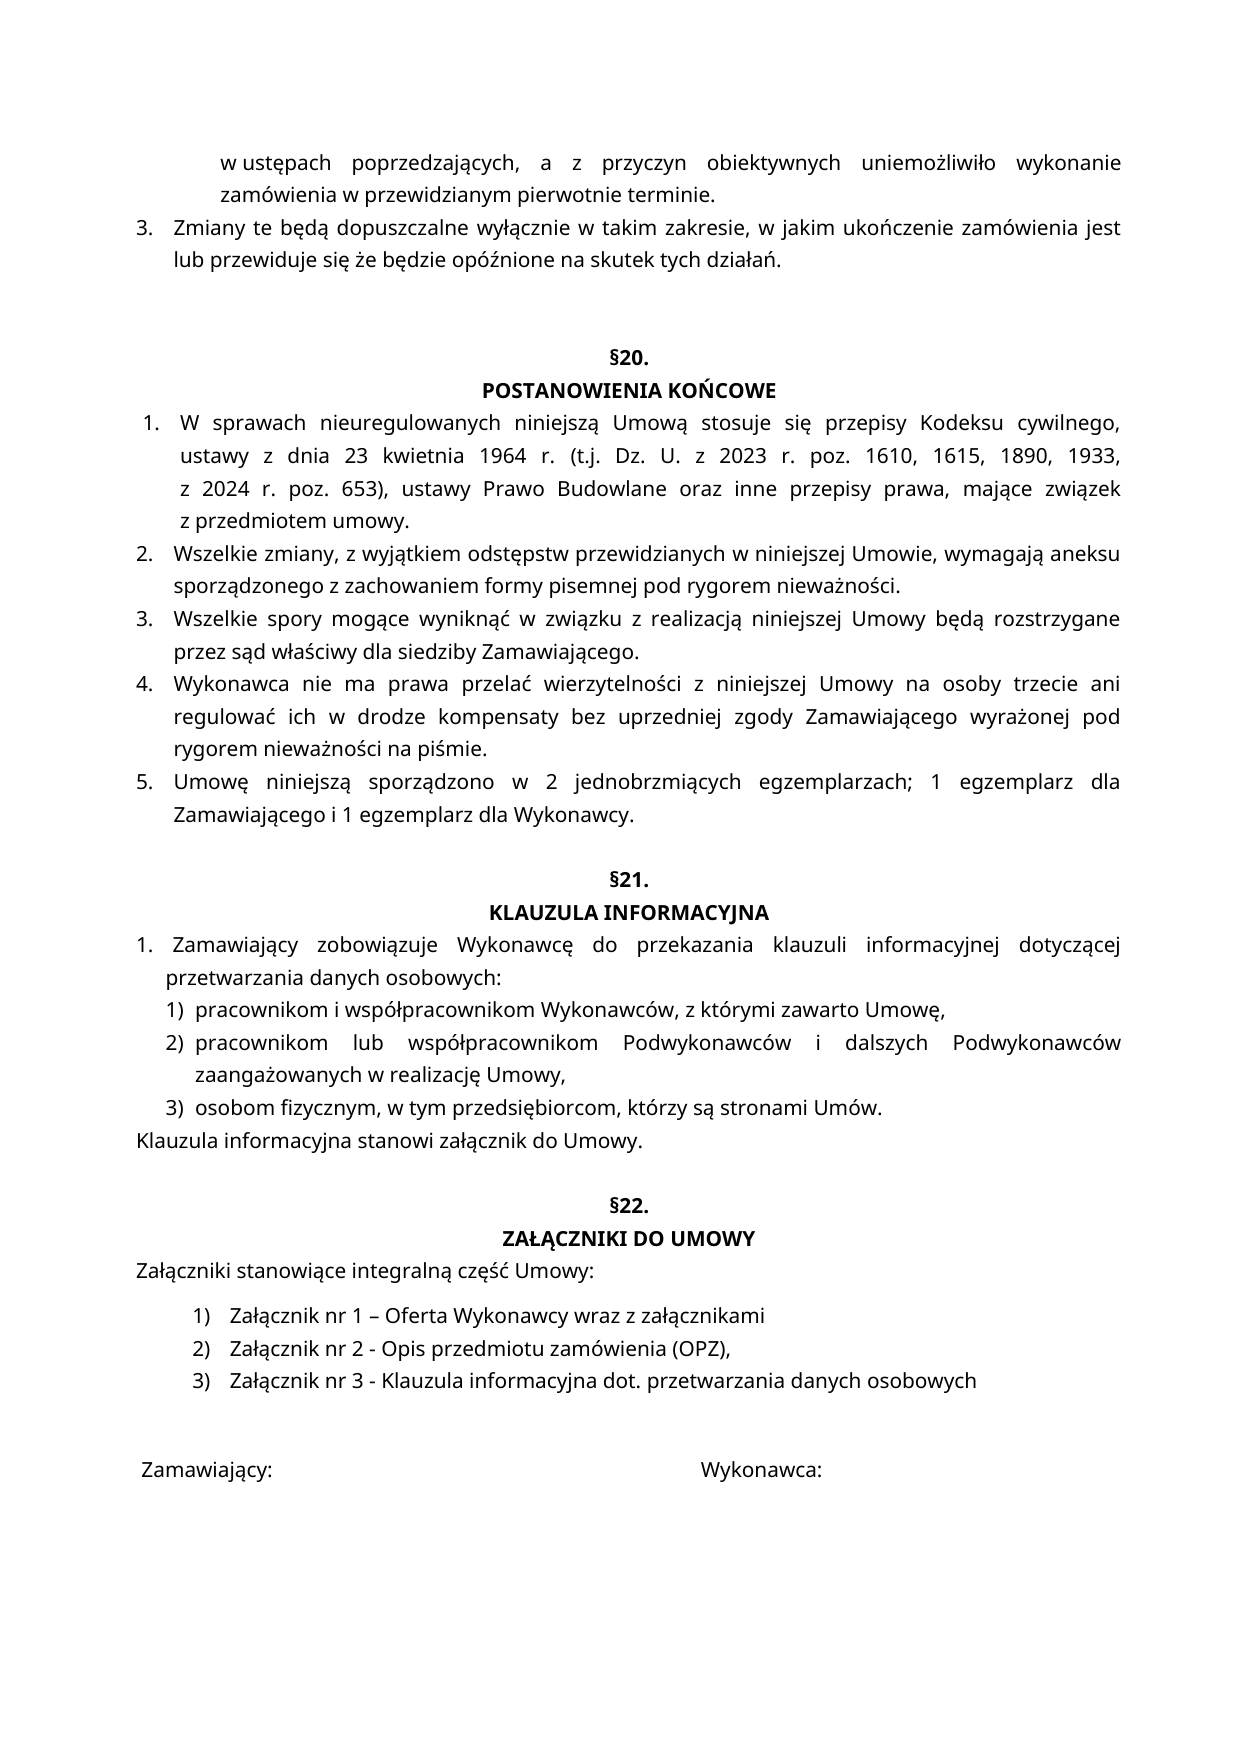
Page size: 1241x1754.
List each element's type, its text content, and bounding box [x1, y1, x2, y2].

text KLAUZULA INFORMACYJNA [136, 898, 1122, 926]
text 1. Zamawiający zobowiązuje Wykonawcę do przekazania klauzuli informacyjnej dotyczącej przetwarzania danych osobowych: [136, 930, 1122, 991]
list Umowę niniejszą sporządzono w 2 jednobrzmiących egzemplarzach; 1 egzemplarz dla Zamawiającego i 1 egzemplarz dla Wykonawcy. [136, 767, 1122, 828]
list osobom fizycznym, w tym przedsiębiorcom, którzy są stronami Umów. [165, 1093, 1122, 1122]
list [183, 148, 1122, 209]
list W sprawach nieuregulowanych niniejszą Umową stosuje się przepisy Kodeksu cywilnego, ustawy z dnia 23 kwietnia 1964 r. (t.j. Dz. U. z 2023 r. poz. 1610, 1615, 1890, 1933, z 2024 r. poz. 653), ustawy Prawo Budowlane oraz inne przepisy prawa, mające związek z przedmiotem umowy. [142, 408, 1122, 535]
text POSTANOWIENIA KOŃCOWE [136, 376, 1122, 404]
text §22. [136, 1191, 1122, 1219]
text ZAŁĄCZNIKI DO UMOWY [136, 1224, 1122, 1252]
list Załącznik nr 1 – Oferta Wykonawcy wraz z załącznikami [192, 1301, 1122, 1330]
text Zamawiający: Wykonawca: [136, 1455, 1122, 1483]
text Załączniki stanowiące integralną część Umowy: [136, 1256, 1122, 1285]
list pracownikom lub współpracownikom Podwykonawców i dalszych Podwykonawców zaangażowanych w realizację Umowy, [165, 1028, 1122, 1089]
text §21. [136, 865, 1122, 893]
list Zmiany te będą dopuszczalne wyłącznie w takim zakresie, w jakim ukończenie zamówienia jest lub przewiduje się że będzie opóźnione na skutek tych działań. [136, 213, 1122, 274]
text §20. [136, 343, 1122, 372]
text Klauzula informacyjna stanowi załącznik do Umowy. [136, 1126, 1122, 1154]
list Wszelkie zmiany, z wyjątkiem odstępstw przewidzianych w niniejszej Umowie, wymagają aneksu sporządzonego z zachowaniem formy pisemnej pod rygorem nieważności. [136, 539, 1122, 600]
list Załącznik nr 3 - Klauzula informacyjna dot. przetwarzania danych osobowych [192, 1367, 1122, 1395]
list Wszelkie spory mogące wyniknąć w związku z realizacją niniejszej Umowy będą rozstrzygane przez sąd właściwy dla siedziby Zamawiającego. [136, 604, 1122, 665]
list Wykonawca nie ma prawa przelać wierzytelności z niniejszej Umowy na osoby trzecie ani regulować ich w drodze kompensaty bez uprzedniej zgody Zamawiającego wyrażonej pod rygorem nieważności na piśmie. [136, 669, 1122, 763]
list pracownikom i współpracownikom Wykonawców, z którymi zawarto Umowę, [165, 995, 1122, 1024]
list Załącznik nr 2 - Opis przedmiotu zamówienia (OPZ), [192, 1334, 1122, 1362]
